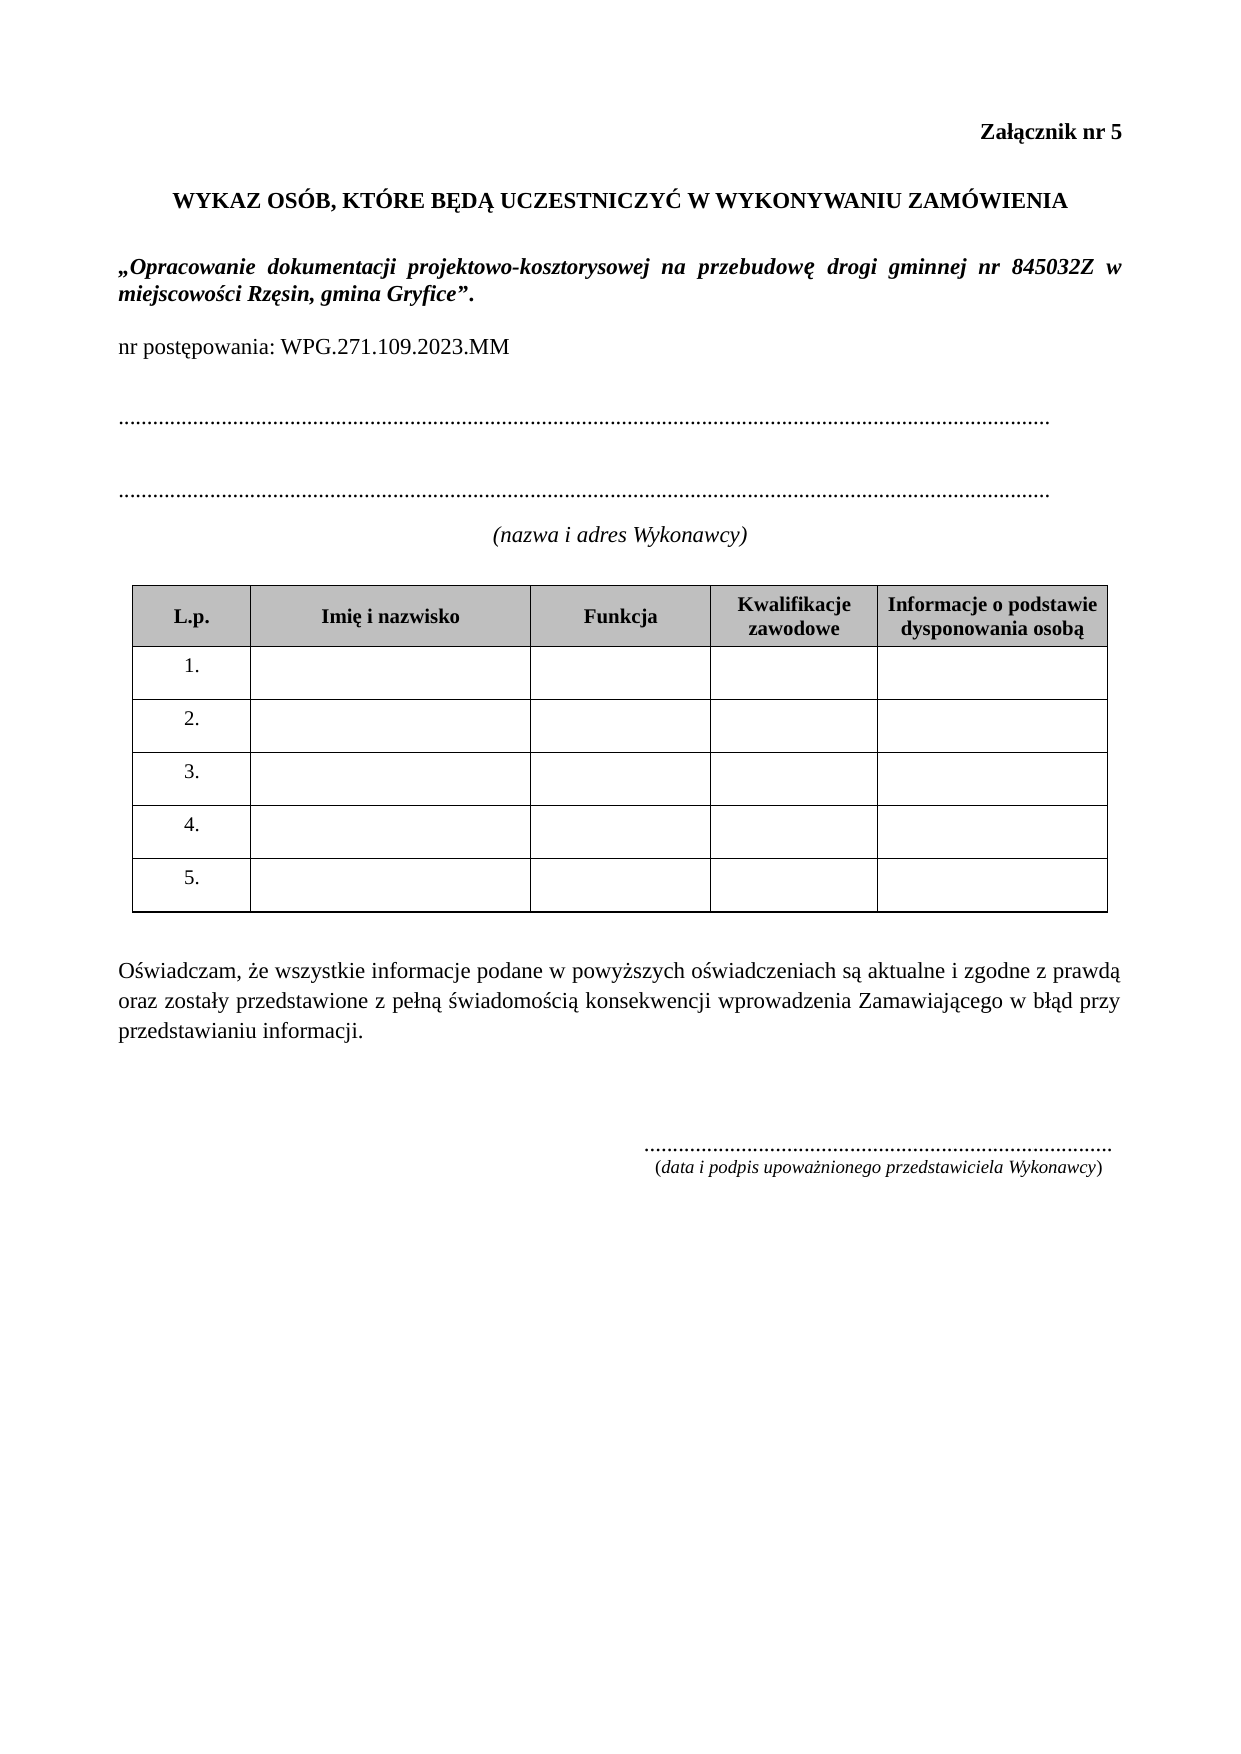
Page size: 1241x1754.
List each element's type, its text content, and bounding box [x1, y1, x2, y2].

table_cell 3. [133, 753, 250, 805]
table_cell [531, 700, 710, 752]
table_header Informacje o podstawie dysponowania osobą [878, 586, 1107, 646]
text Oświadczam, że wszystkie informacje podane w powyższych oświadczeniach są aktualne i zgodne z prawdą oraz zostały przedstawione z pełną świadomością konsekwencji wprowadzenia Zamawiającego w błąd przy przedstawianiu informacji. [118, 957, 1122, 1044]
table_cell 4. [133, 806, 250, 858]
table_cell [251, 806, 530, 858]
table_header Imię i nazwisko [251, 586, 530, 646]
table_cell [251, 647, 530, 699]
table_cell [531, 753, 710, 805]
text ................................................................................................................................................................... [118, 403, 1122, 429]
table_cell [878, 647, 1107, 699]
table_cell [531, 859, 710, 911]
text (nazwa i adres Wykonawcy) [118, 521, 1122, 547]
text Załącznik nr 5 [118, 118, 1122, 144]
text nr postępowania: WPG.271.109.2023.MM [118, 333, 1122, 359]
text ................................................................................................................................................................... [118, 476, 1122, 502]
table_cell [878, 700, 1107, 752]
text WYKAZ OSÓB, KTÓRE BĘDĄ UCZESTNICZYĆ W WYKONYWANIU ZAMÓWIENIA [118, 187, 1122, 214]
table_cell [878, 806, 1107, 858]
table_cell [878, 753, 1107, 805]
table_cell [711, 806, 877, 858]
table_cell [531, 806, 710, 858]
table_header L.p. [133, 586, 250, 646]
table_header Funkcja [531, 586, 710, 646]
table_cell [711, 859, 877, 911]
table_cell [251, 859, 530, 911]
table_header Kwalifikacje zawodowe [711, 586, 877, 646]
table_cell [251, 753, 530, 805]
table_cell [711, 753, 877, 805]
table_cell 2. [133, 700, 250, 752]
table_cell 5. [133, 859, 250, 911]
table_cell [531, 647, 710, 699]
table_cell 1. [133, 647, 250, 699]
text (data i podpis upoważnionego przedstawiciela Wykonawcy) [118, 1156, 1122, 1178]
text „Opracowanie dokumentacji projektowo-kosztorysowej na przebudowę drogi gminnej nr 845032Z w miejscowości Rzęsin, gmina Gryfice”. [118, 251, 1122, 306]
table_cell [711, 647, 877, 699]
table_cell [711, 700, 877, 752]
text .................................................................................. [118, 1130, 1122, 1156]
table_cell [251, 700, 530, 752]
table_cell [878, 859, 1107, 911]
